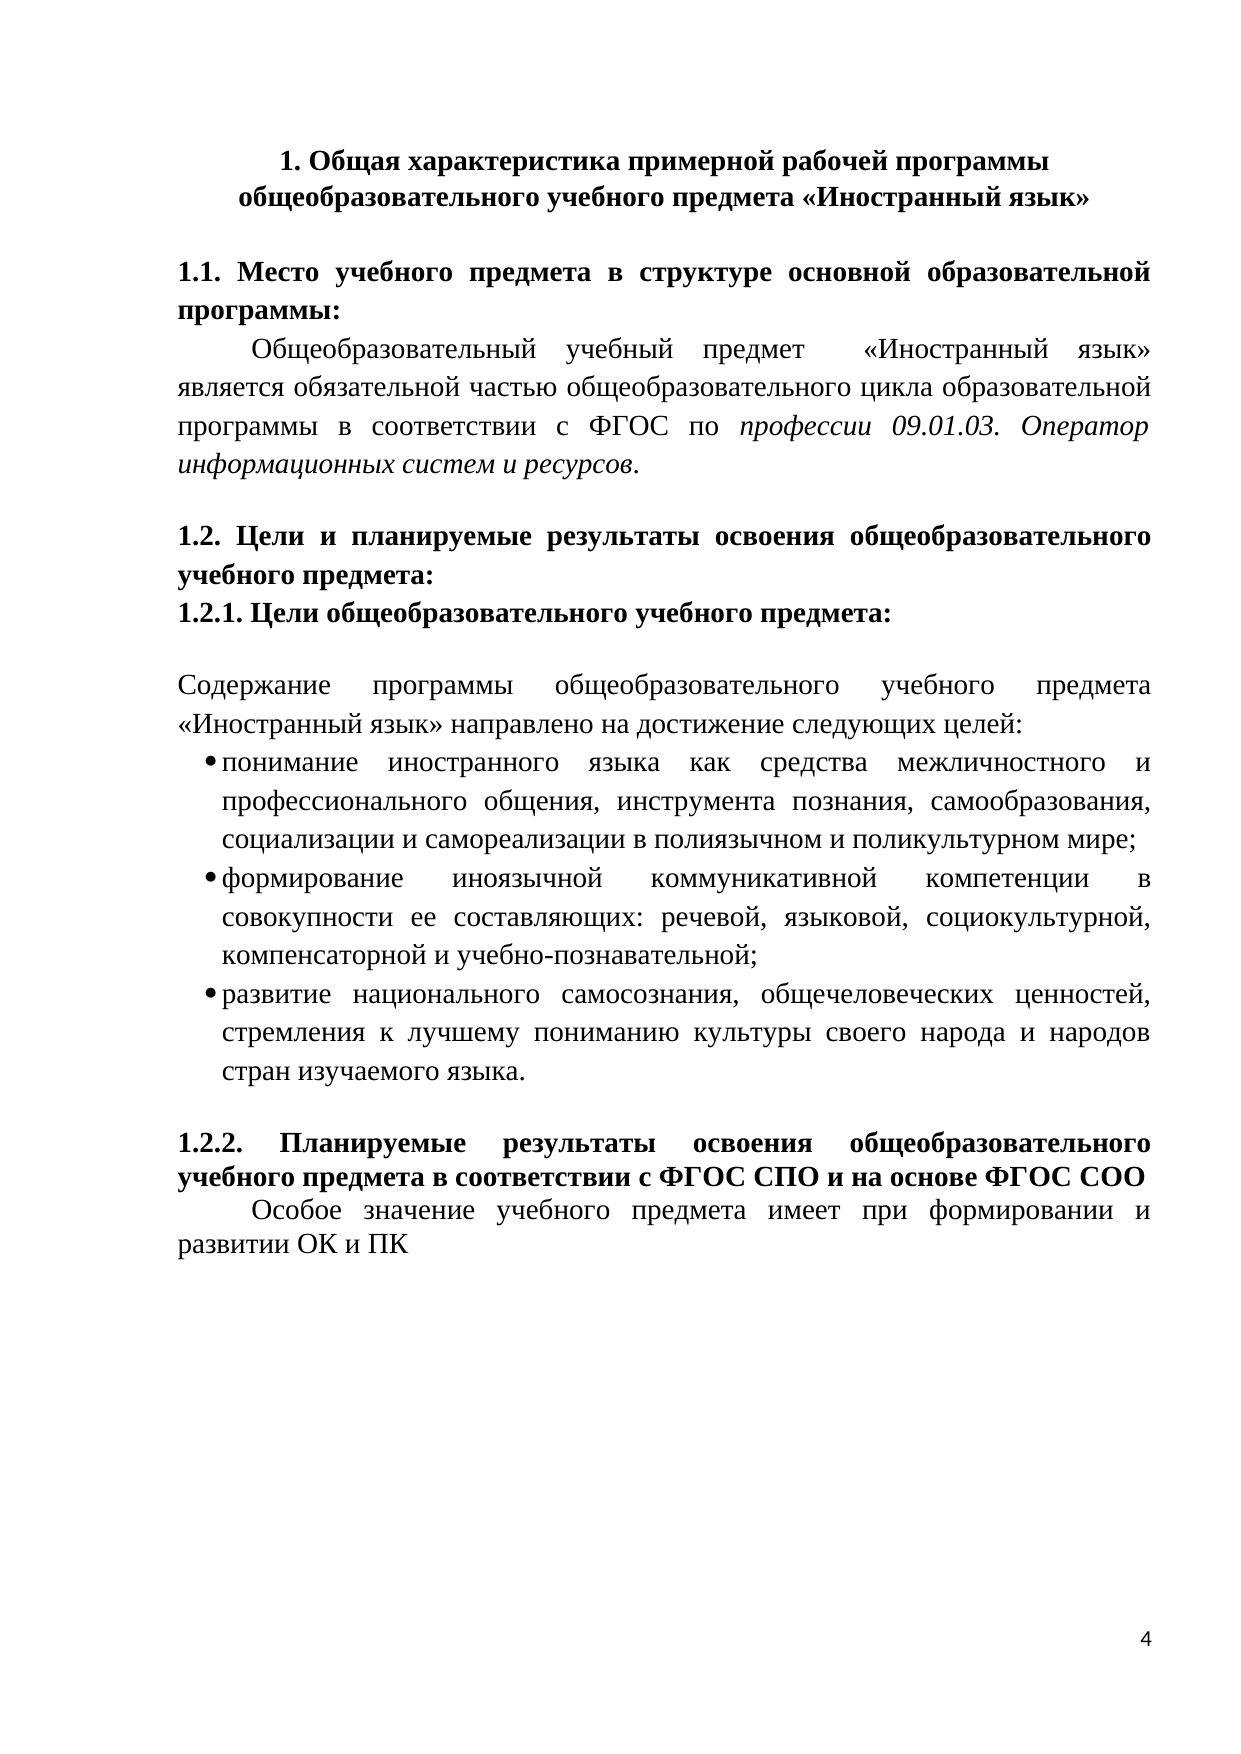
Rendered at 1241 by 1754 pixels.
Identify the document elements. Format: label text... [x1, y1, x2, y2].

text Особое значение учебного предмета имеет при формировании и развитии ОК и ПК [177, 1192, 1152, 1259]
list формирование иноязычной коммуникативной компетенции в совокупности ее составляющих: речевой, языковой, социокультурной, компенсаторной и учебно-познавательной; [206, 860, 1152, 971]
text 1.2. Цели и планируемые результаты освоения общеобразовательного учебного предмета: [177, 518, 1152, 590]
list развитие национального самосознания, общечеловеческих ценностей, стремления к лучшему пониманию культуры своего народа и народов стран изучаемого языка. [206, 976, 1152, 1087]
list понимание иностранного языка как средства межличностного и профессионального общения, инструмента познания, самообразования, социализации и самореализации в полиязычном и поликультурном мире; [206, 744, 1152, 855]
text 1. Общая характеристика примерной рабочей программы общеобразовательного учебного предмета «Иностранный язык» [177, 143, 1152, 213]
text Содержание программы общеобразовательного учебного предмета «Иностранный язык» направлено на достижение следующих целей: [177, 667, 1152, 739]
text 1.1. Место учебного предмета в структуре основной образовательной программы: [177, 254, 1152, 326]
text 1.2.2. Планируемые результаты освоения общеобразовательного учебного предмета в соответствии с ФГОС СПО и на основе ФГОС СОО [177, 1125, 1152, 1192]
text Общеобразовательный учебный предмет «Иностранный язык» является обязательной частью общеобразовательного цикла образовательной программы в соответствии с ФГОС по профессии 09.01.03. Оператор информационных систем и ресурсов. [177, 331, 1152, 480]
text 1.2.1. Цели общеобразовательного учебного предмета: [177, 595, 1152, 629]
